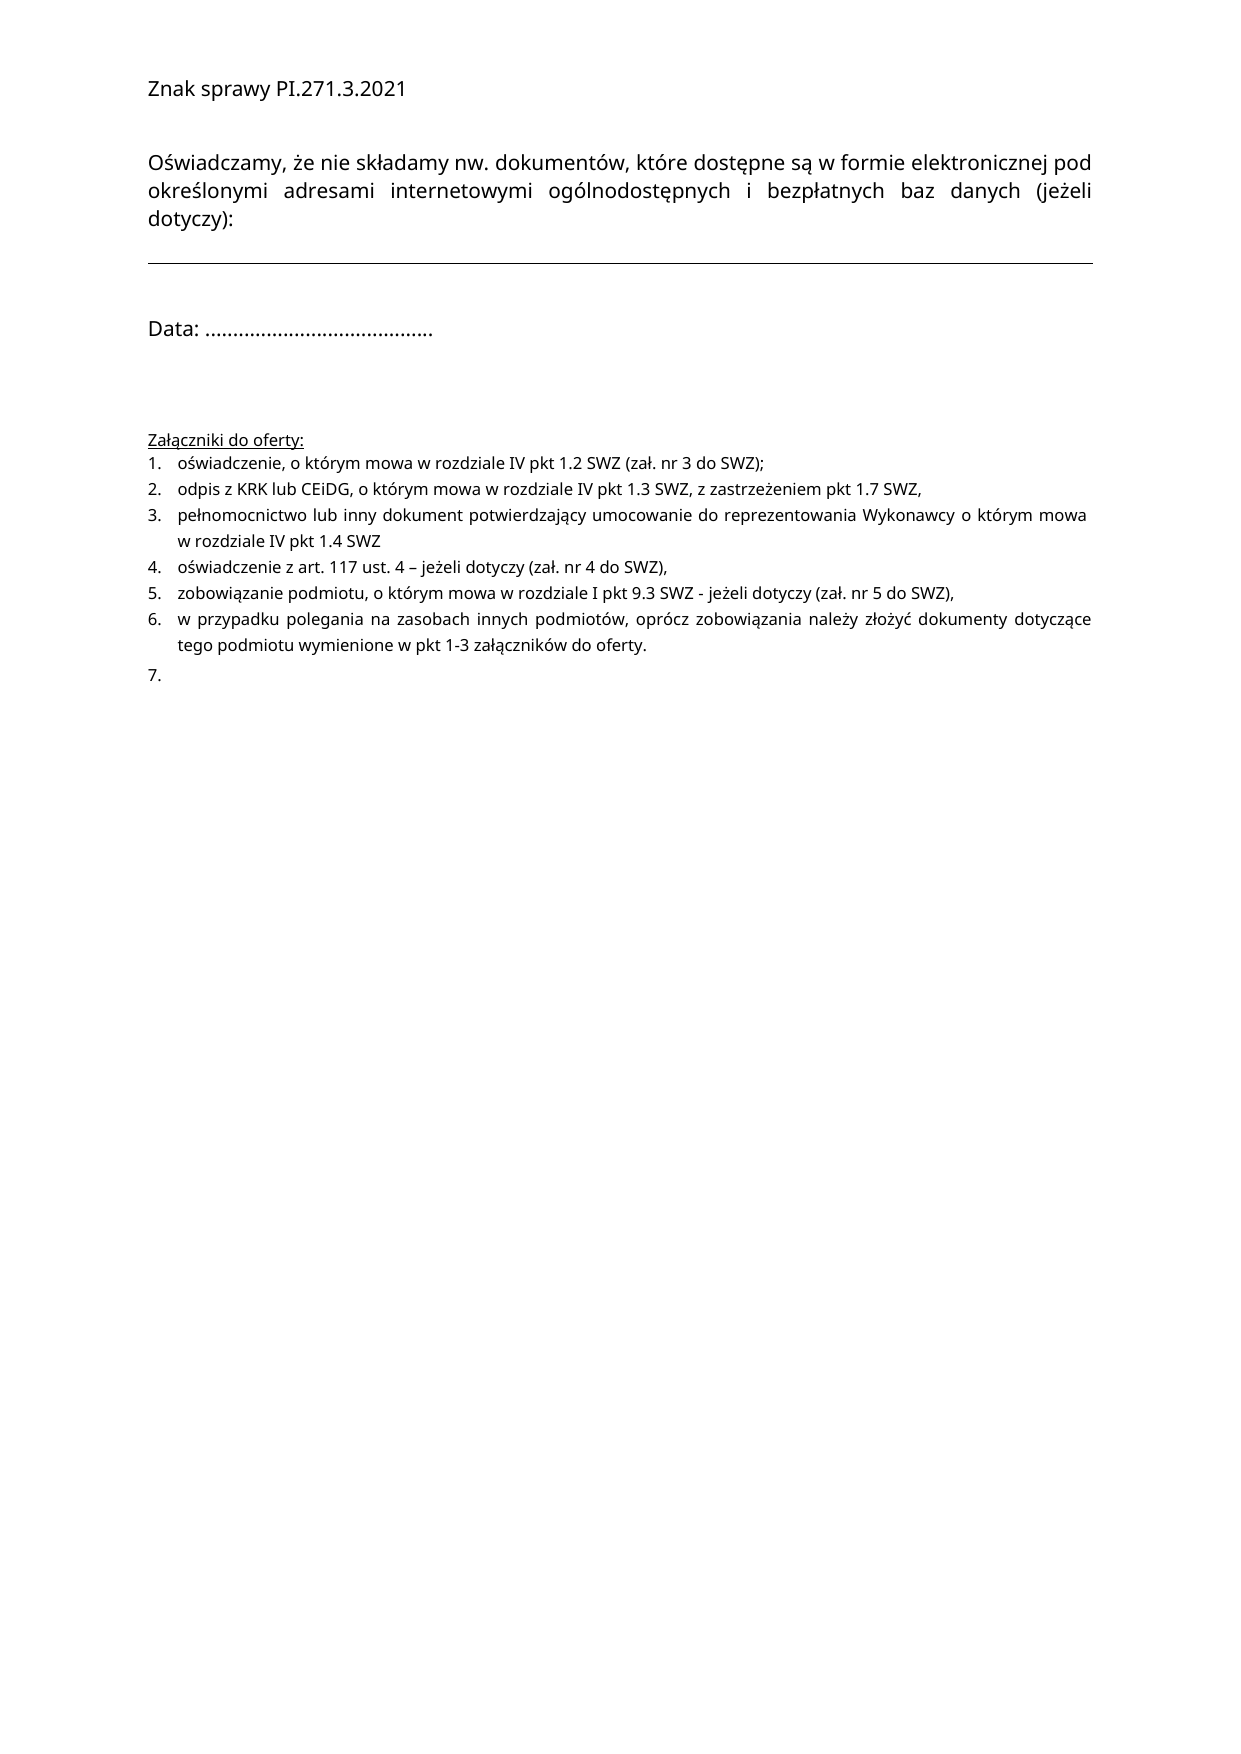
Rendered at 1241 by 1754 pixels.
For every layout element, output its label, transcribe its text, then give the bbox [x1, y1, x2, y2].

list oświadczenie z art. 117 ust. 4 – jeżeli dotyczy (zał. nr 4 do SWZ), [148, 555, 1093, 578]
list pełnomocnictwo lub inny dokument potwierdzający umocowanie do reprezentowania Wykonawcy o którym mowa w rozdziale IV pkt 1.4 SWZ [148, 503, 1093, 552]
text Data: ......................................... [148, 314, 1093, 342]
list zobowiązanie podmiotu, o którym mowa w rozdziale I pkt 9.3 SWZ - jeżeli dotyczy (zał. nr 5 do SWZ), [148, 581, 1093, 604]
text Załączniki do oferty: [148, 428, 1093, 451]
list w przypadku polegania na zasobach innych podmiotów, oprócz zobowiązania należy złożyć dokumenty dotyczące tego podmiotu wymienione w pkt 1-3 załączników do oferty. [148, 607, 1093, 656]
list Oświadczamy, że nie składamy nw. dokumentów, które dostępne są w formie elektronicznej pod określonymi adresami internetowymi ogólnodostępnych i bezpłatnych baz danych (jeżeli dotyczy): [148, 148, 1093, 233]
list oświadczenie, o którym mowa w rozdziale IV pkt 1.2 SWZ (zał. nr 3 do SWZ); [148, 451, 1093, 474]
list odpis z KRK lub CEiDG, o którym mowa w rozdziale IV pkt 1.3 SWZ, z zastrzeżeniem pkt 1.7 SWZ, [148, 477, 1093, 500]
